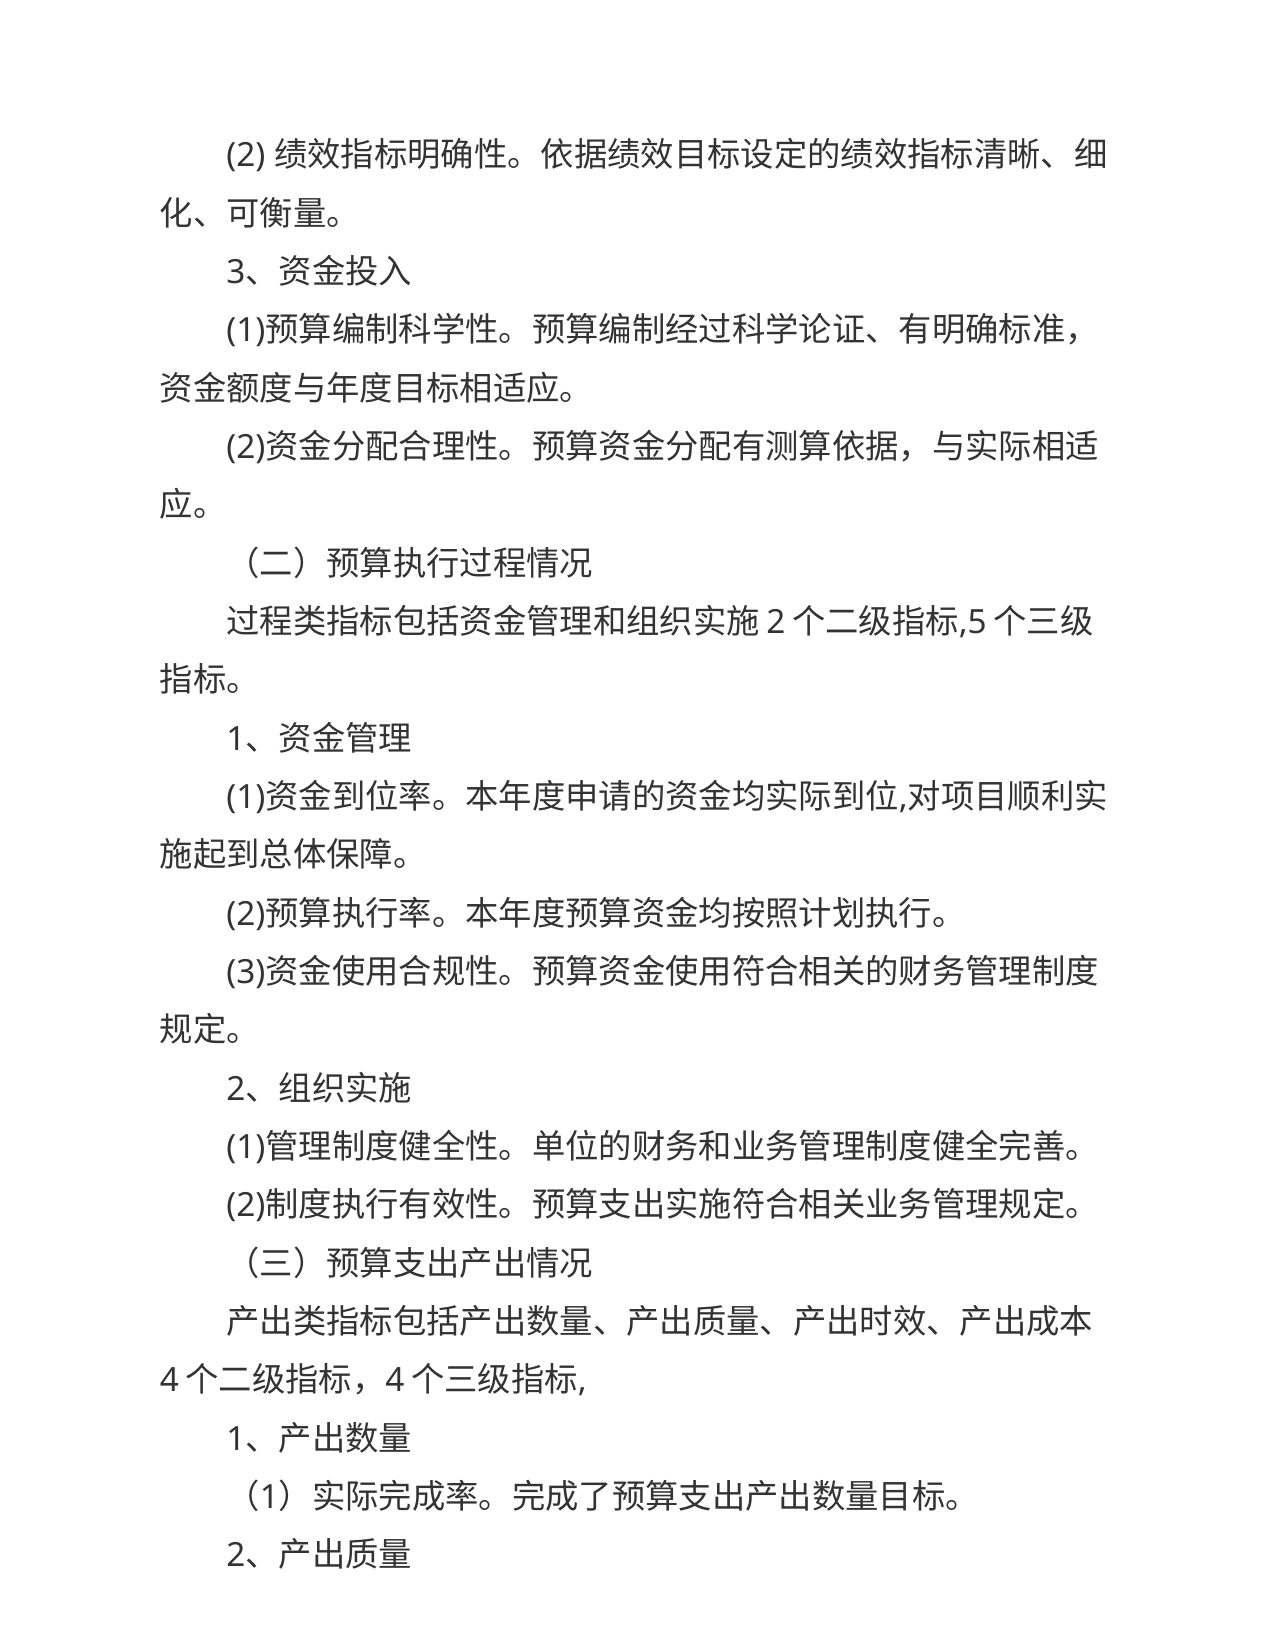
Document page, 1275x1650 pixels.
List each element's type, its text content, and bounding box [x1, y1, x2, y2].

text (1)预算编制科学性。预算编制经过科学论证、有明确标准，资金额度与年度目标相适应。 [159, 293, 1116, 410]
text （三）预算支出产出情况 [159, 1226, 1116, 1285]
text (1)管理制度健全性。单位的财务和业务管理制度健全完善。 [159, 1110, 1116, 1168]
text (2)预算执行率。本年度预算资金均按照计划执行。 [159, 876, 1116, 935]
text 2、产出质量 [159, 1518, 1116, 1576]
text （1）实际完成率。完成了预算支出产出数量目标。 [159, 1460, 1116, 1518]
text (3)资金使用合规性。预算资金使用符合相关的财务管理制度规定。 [159, 935, 1116, 1051]
text (1)资金到位率。本年度申请的资金均实际到位,对项目顺利实施起到总体保障。 [159, 760, 1116, 876]
text (2)制度执行有效性。预算支出实施符合相关业务管理规定。 [159, 1168, 1116, 1226]
text 产出类指标包括产出数量、产出质量、产出时效、产出成本4个二级指标，4个三级指标, [159, 1285, 1116, 1401]
text 1、产出数量 [159, 1401, 1116, 1460]
text 3、资金投入 [159, 235, 1116, 293]
text （二）预算执行过程情况 [159, 526, 1116, 585]
text 2、组织实施 [159, 1051, 1116, 1110]
text (2) 绩效指标明确性。依据绩效目标设定的绩效指标清晰、细化、可衡量。 [159, 118, 1116, 235]
text (2)资金分配合理性。预算资金分配有测算依据，与实际相适应。 [159, 410, 1116, 526]
text 1、资金管理 [159, 701, 1116, 760]
text 过程类指标包括资金管理和组织实施2个二级指标,5个三级指标。 [159, 585, 1116, 701]
